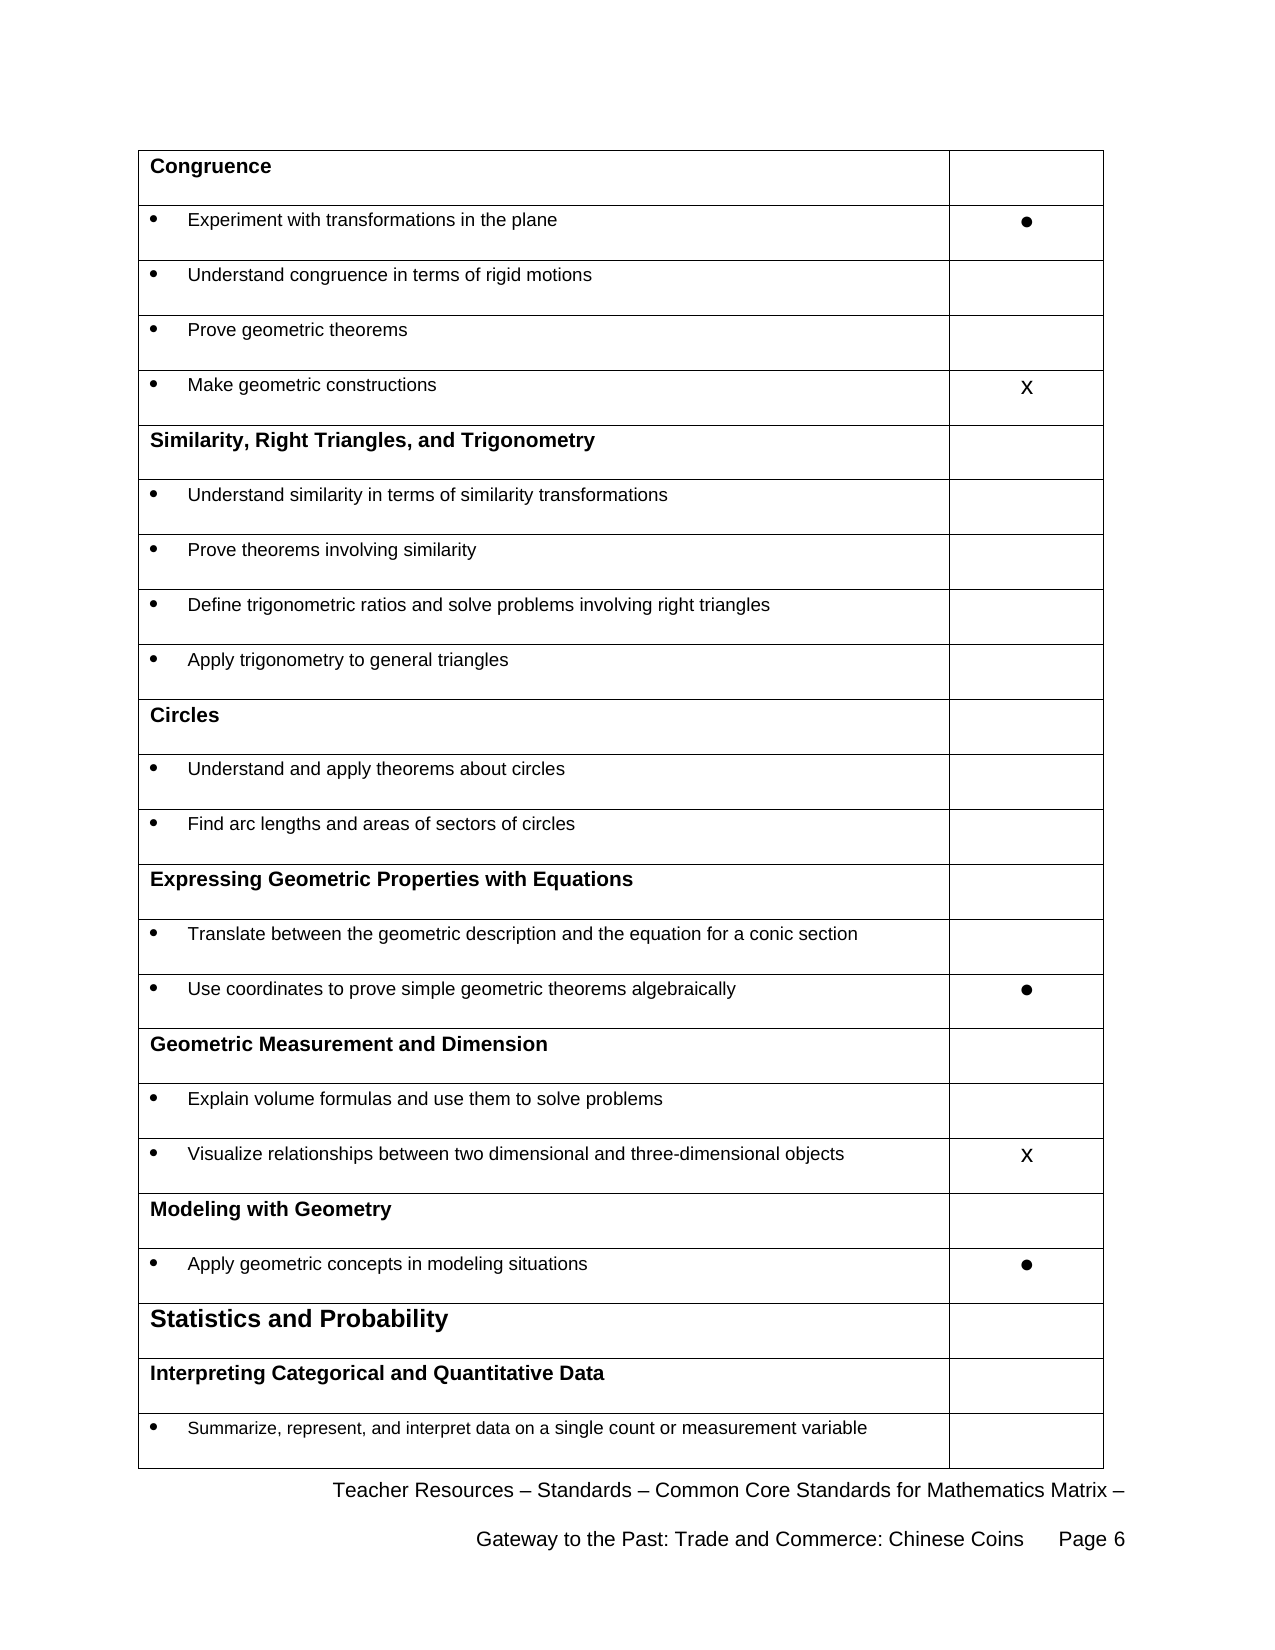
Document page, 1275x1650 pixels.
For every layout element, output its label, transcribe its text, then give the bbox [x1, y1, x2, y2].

table_cell [950, 1414, 1103, 1467]
table_cell [950, 261, 1103, 315]
table_cell Prove geometric theorems [139, 316, 949, 369]
table_cell Use coordinates to prove simple geometric theorems algebraically [139, 975, 949, 1028]
table_cell x [950, 1139, 1103, 1193]
table_cell Prove theorems involving similarity [139, 535, 949, 589]
table_cell Translate between the geometric description and the equation for a conic section [139, 920, 949, 973]
table_cell [950, 1029, 1103, 1083]
table_cell Similarity, Right Triangles, and Trigonometry [139, 426, 949, 479]
table_cell Statistics and Probability [139, 1304, 949, 1358]
table_cell Find arc lengths and areas of sectors of circles [139, 810, 949, 864]
table_cell [950, 535, 1103, 589]
table_cell [950, 865, 1103, 918]
table_cell Summarize, represent, and interpret data on a single count or measurement variable [139, 1414, 949, 1467]
table_cell Interpreting Categorical and Quantitative Data [139, 1359, 949, 1413]
table_cell ● [950, 1249, 1103, 1303]
table_cell [950, 1084, 1103, 1138]
table_cell [950, 645, 1103, 699]
table_cell x [950, 371, 1103, 424]
table_cell [950, 1194, 1103, 1248]
table_cell Expressing Geometric Properties with Equations [139, 865, 949, 918]
table_cell [950, 151, 1103, 205]
table_cell Define trigonometric ratios and solve problems involving right triangles [139, 590, 949, 644]
table_cell Congruence [139, 151, 949, 205]
table_cell [950, 810, 1103, 864]
table_cell [950, 1359, 1103, 1413]
table_cell Apply trigonometry to general triangles [139, 645, 949, 699]
table_cell [950, 316, 1103, 369]
table_cell Geometric Measurement and Dimension [139, 1029, 949, 1083]
table_cell [950, 590, 1103, 644]
table_cell [950, 700, 1103, 754]
table_cell ● [950, 206, 1103, 260]
table_cell Visualize relationships between two dimensional and three-dimensional objects [139, 1139, 949, 1193]
table_cell [950, 755, 1103, 809]
table_cell Circles [139, 700, 949, 754]
table_cell [950, 920, 1103, 973]
table_cell Modeling with Geometry [139, 1194, 949, 1248]
table_cell [950, 1304, 1103, 1358]
table_cell [950, 480, 1103, 534]
table_cell Understand and apply theorems about circles [139, 755, 949, 809]
table_cell ● [950, 975, 1103, 1028]
table_cell Understand congruence in terms of rigid motions [139, 261, 949, 315]
table_cell Apply geometric concepts in modeling situations [139, 1249, 949, 1303]
table_cell Explain volume formulas and use them to solve problems [139, 1084, 949, 1138]
table_cell Understand similarity in terms of similarity transformations [139, 480, 949, 534]
table_cell Experiment with transformations in the plane [139, 206, 949, 260]
table_cell Make geometric constructions [139, 371, 949, 424]
table_cell [950, 426, 1103, 479]
